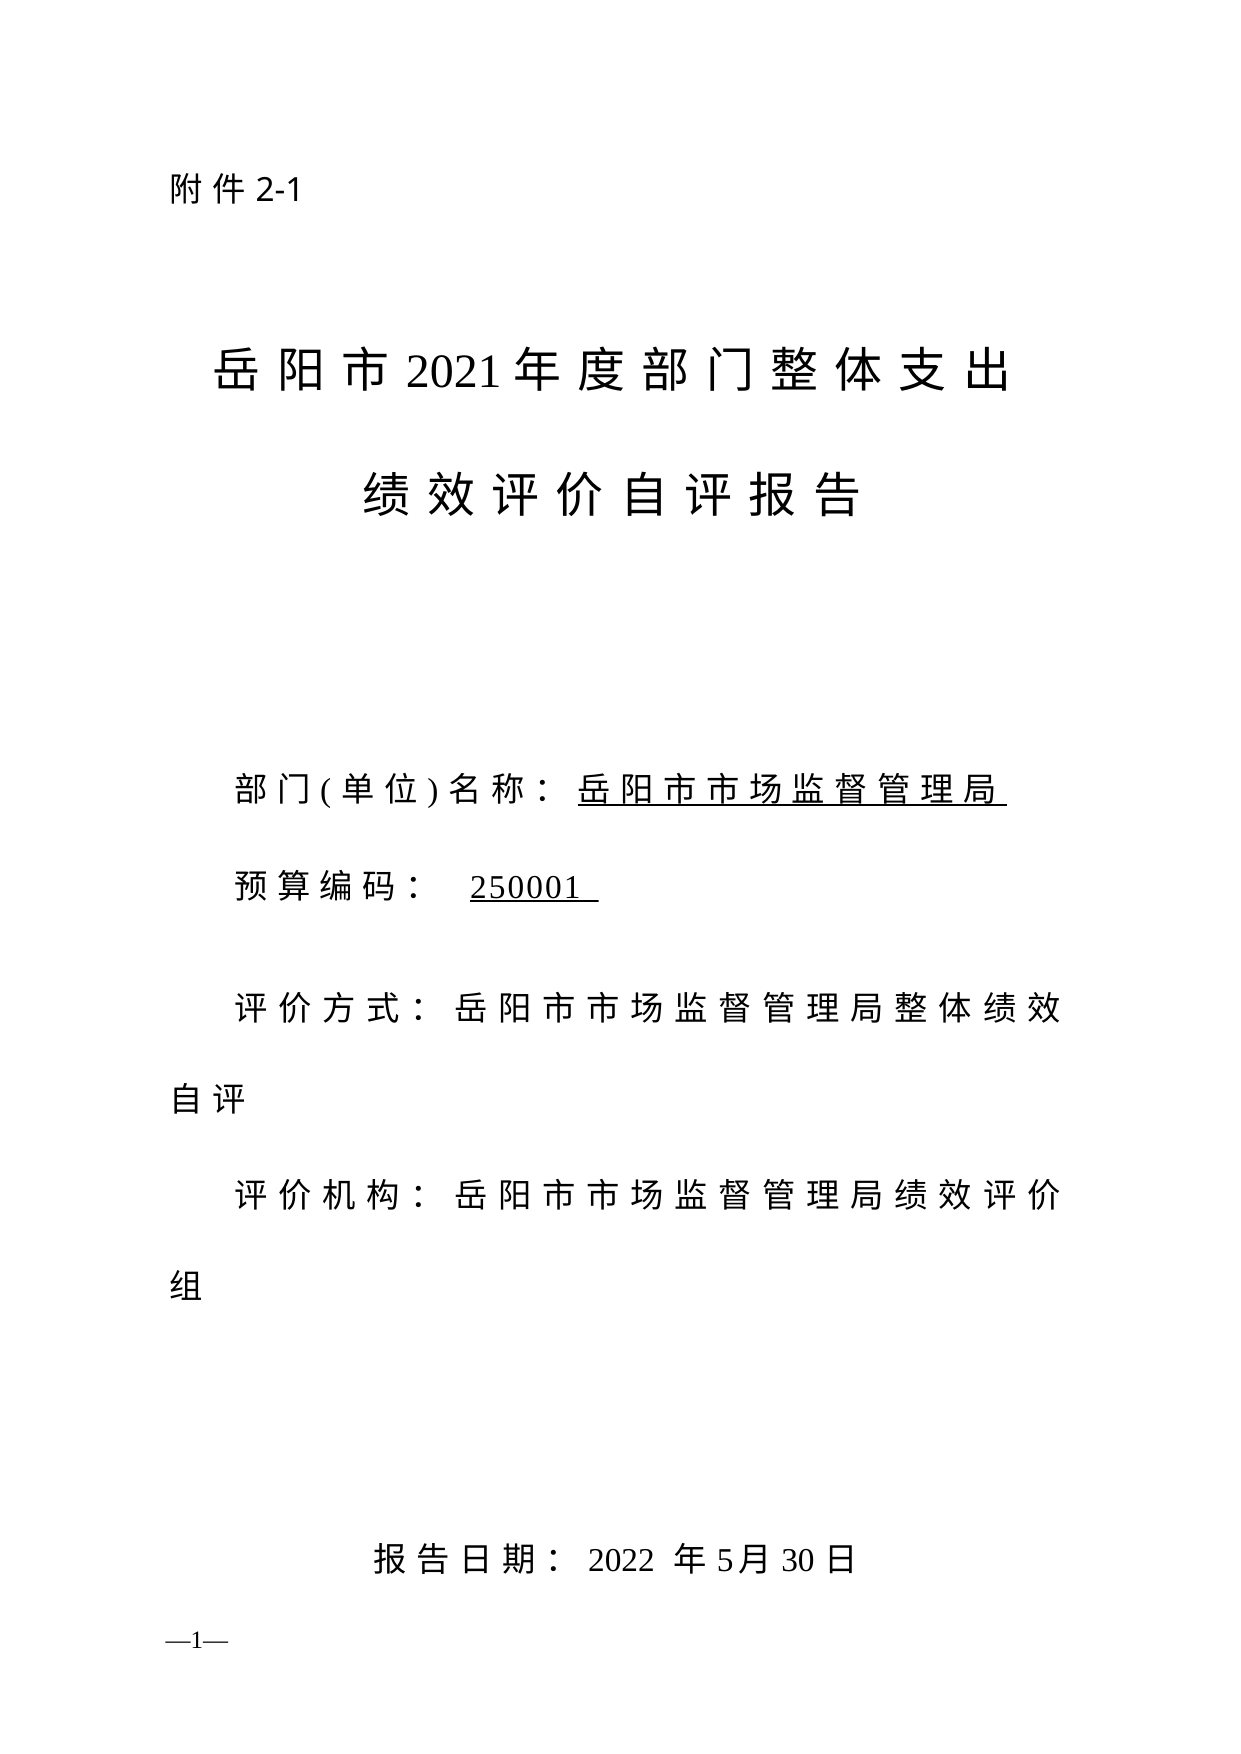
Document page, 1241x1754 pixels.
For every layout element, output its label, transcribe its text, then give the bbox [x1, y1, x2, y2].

text 部门(单位)名称：岳阳市市场监督管理局 [169, 755, 1071, 818]
text 评价方式：岳阳市市场监督管理局整体绩效自评 [169, 974, 1071, 1128]
text 岳阳市2021年度部门整体支出 [169, 304, 1071, 429]
text 报告日期：2022年5月30日 [169, 1525, 1071, 1588]
text 评价机构：岳阳市市场监督管理局绩效评价组 [169, 1162, 1071, 1316]
text 预算编码：250001 [169, 852, 1071, 915]
text 附件2-1 [169, 156, 1071, 218]
text 绩效评价自评报告 [169, 429, 1071, 555]
